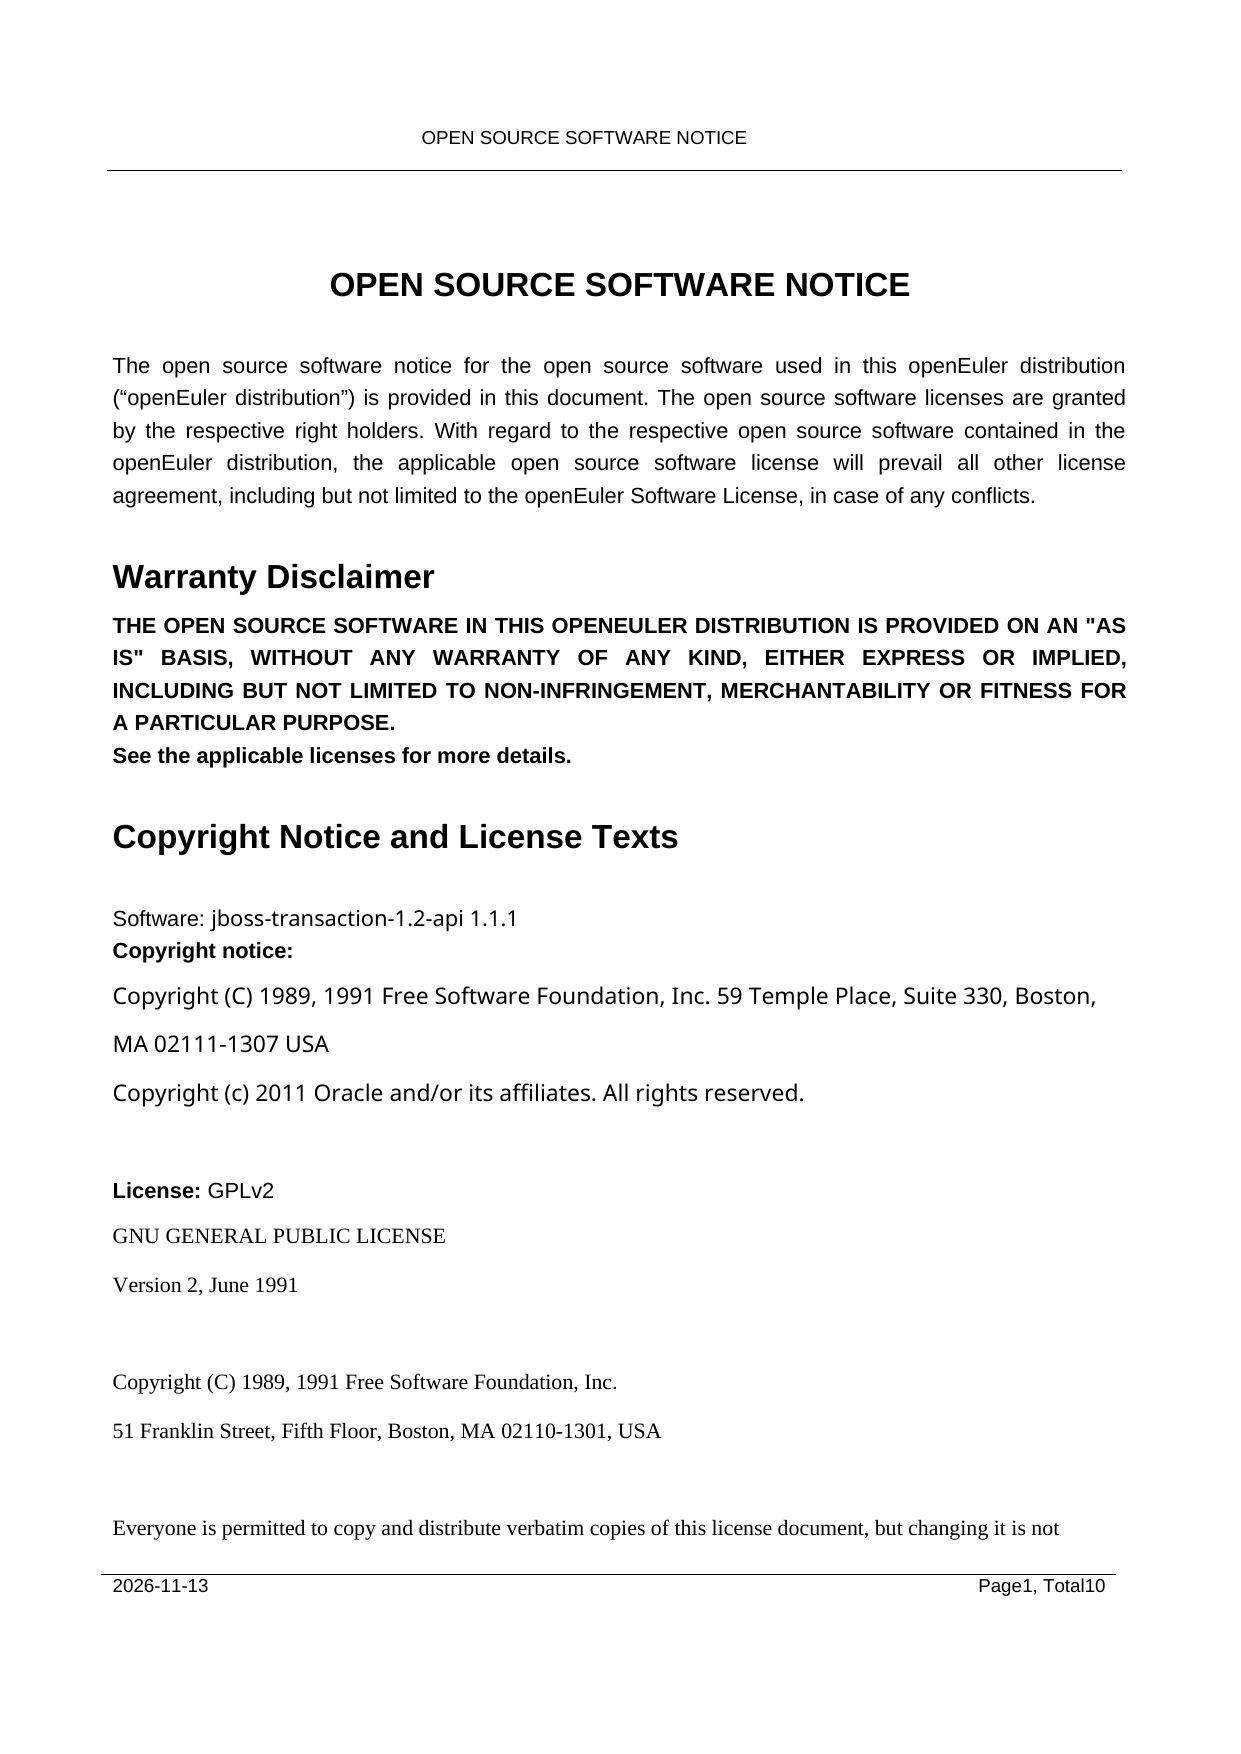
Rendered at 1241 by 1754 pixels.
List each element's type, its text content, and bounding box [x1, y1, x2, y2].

text License: GPLv2 [112, 1174, 1128, 1207]
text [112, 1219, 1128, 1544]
text Copyright (C) 1989, 1991 Free Software Foundation, Inc. 59 Temple Place, Suite 330, Boston, MA 02111-1307 USA Copyright (c) 2011 Oracle and/or its affiliates. All rights reserved. [112, 979, 1128, 1158]
text OPEN SOURCE SOFTWARE NOTICE [112, 251, 1128, 316]
text The open source software notice for the open source software used in this openEuler distribution (“openEuler distribution”) is provided in this document. The open source software licenses are granted by the respective right holders. With regard to the respective open source software contained in the openEuler distribution, the applicable open source software license will prevail all other license agreement, including but not limited to the openEuler Software License, in case of any conflicts. [112, 349, 1128, 511]
text Warranty Disclaimer [112, 544, 1128, 609]
text Copyright notice: [112, 934, 1128, 966]
text Software: jboss-transaction-1.2-api 1.1.1 [112, 901, 1128, 934]
text Copyright Notice and License Texts [112, 804, 1128, 869]
text THE OPEN SOURCE SOFTWARE IN THIS OPENEULER DISTRIBUTION IS PROVIDED ON AN "AS IS" BASIS, WITHOUT ANY WARRANTY OF ANY KIND, EITHER EXPRESS OR IMPLIED, INCLUDING BUT NOT LIMITED TO NON-INFRINGEMENT, MERCHANTABILITY OR FITNESS FOR A PARTICULAR PURPOSE. See the applicable licenses for more details. [112, 609, 1128, 771]
